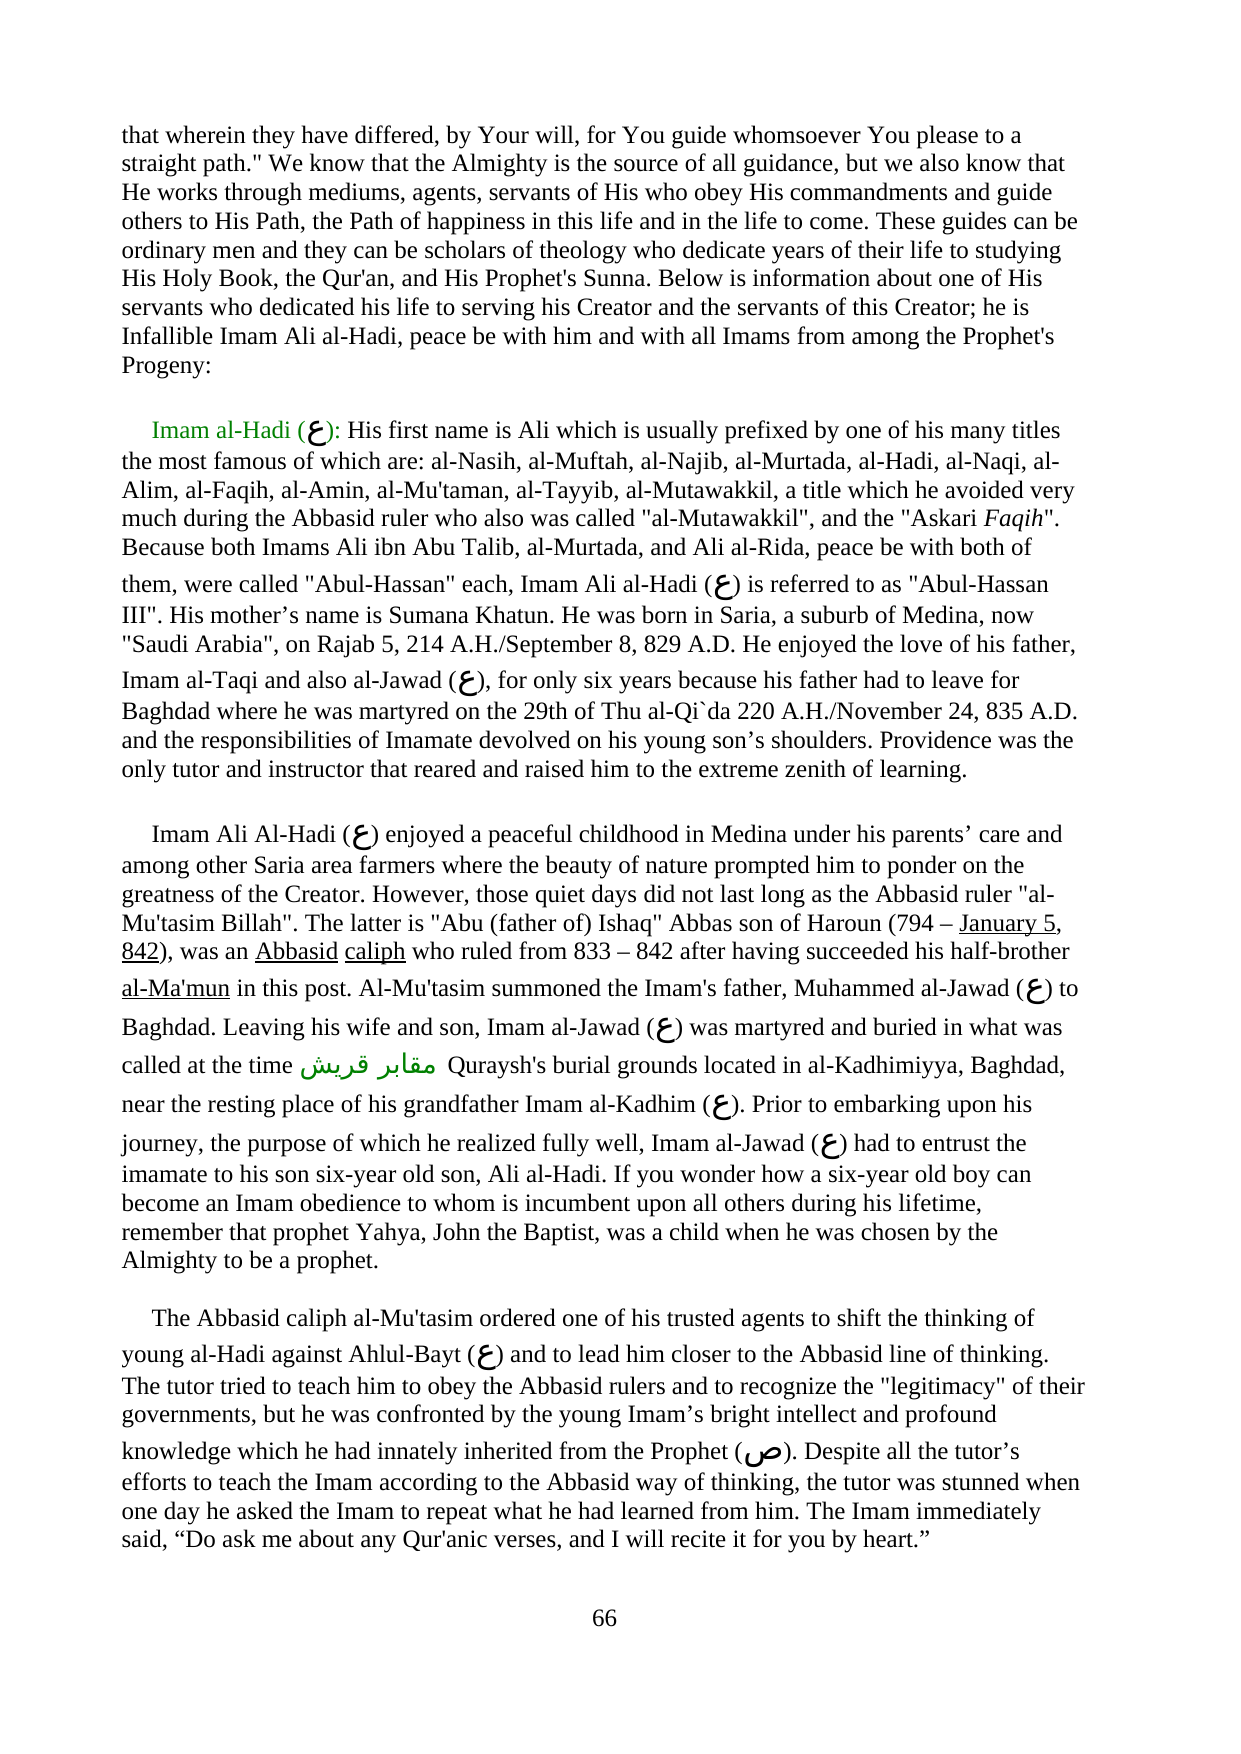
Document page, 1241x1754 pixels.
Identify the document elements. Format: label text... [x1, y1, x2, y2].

text The Abbasid caliph al-Mu'tasim ordered one of his trusted agents to shift the thinking of young al-Hadi against Ahlul-Bayt (ﻉ) and to lead him closer to the Abbasid line of thinking. The tutor tried to teach him to obey the Abbasid rulers and to recognize the "legitimacy" of their governments, but he was confronted by the young Imam’s bright intellect and profound knowledge which he had innately inherited from the Prophet (ﺹ). Despite all the tutor’s efforts to teach the Imam according to the Abbasid way of thinking, the tutor was stunned when one day he asked the Imam to repeat what he had learned from him. The Imam immediately said, “Do ask me about any Qur'anic verses, and I will recite it for you by heart.” [121, 1303, 1087, 1553]
text Imam Ali Al-Hadi (ﻉ) enjoyed a peaceful childhood in Medina under his parents’ care and among other Saria area farmers where the beauty of nature prompted him to ponder on the greatness of the Creator. However, those quiet days did not last long as the Abbasid ruler "al-Mu'tasim Billah". The latter is "Abu (father of) Ishaq" Abbas son of Haroun (794 – January 5, 842), was an Abbasid caliph who ruled from 833 – 842 after having succeeded his half-brother al-Ma'mun in this post. Al-Mu'tasim summoned the Imam's father, Muhammed al-Jawad (ﻉ) to Baghdad. Leaving his wife and son, Imam al-Jawad (ﻉ) was martyred and buried in what was called at the time مقابر قريش Quraysh's burial grounds located in al-Kadhimiyya, Baghdad, near the resting place of his grandfather Imam al-Kadhim (ﻉ). Prior to embarking upon his journey, the purpose of which he realized fully well, Imam al-Jawad (ﻉ) had to entrust the imamate to his son six-year old son, Ali al-Hadi. If you wonder how a six-year old boy can become an Imam obedience to whom is incumbent upon all others during his lifetime, remember that prophet Yahya, John the Baptist, was a child when he was chosen by the Almighty to be a prophet. [121, 811, 1087, 1274]
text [121, 120, 1087, 378]
text Imam al-Hadi (ﻉ): His first name is Ali which is usually prefixed by one of his many titles the most famous of which are: al-Nasih, al-Muftah, al-Najib, al-Murtada, al-Hadi, al-Naqi, al-Alim, al-Faqih, al-Amin, al-Mu'taman, al-Tayyib, al-Mutawakkil, a title which he avoided very much during the Abbasid ruler who also was called "al-Mutawakkil", and the "Askari Faqih". Because both Imams Ali ibn Abu Talib, al-Murtada, and Ali al-Rida, peace be with both of them, were called "Abul-Hassan" each, Imam Ali al-Hadi (ﻉ) is referred to as "Abul-Hassan III". His mother’s name is Sumana Khatun. He was born in Saria, a suburb of Medina, now "Saudi Arabia", on Rajab 5, 214 A.H./September 8, 829 A.D. He enjoyed the love of his father, Imam al-Taqi and also al-Jawad (ﻉ), for only six years because his father had to leave for Baghdad where he was martyred on the 29th of Thu al-Qi`da 220 A.H./November 24, 835 A.D. and the responsibilities of Imamate devolved on his young son’s shoulders. Providence was the only tutor and instructor that reared and raised him to the extreme zenith of learning. [121, 407, 1087, 782]
